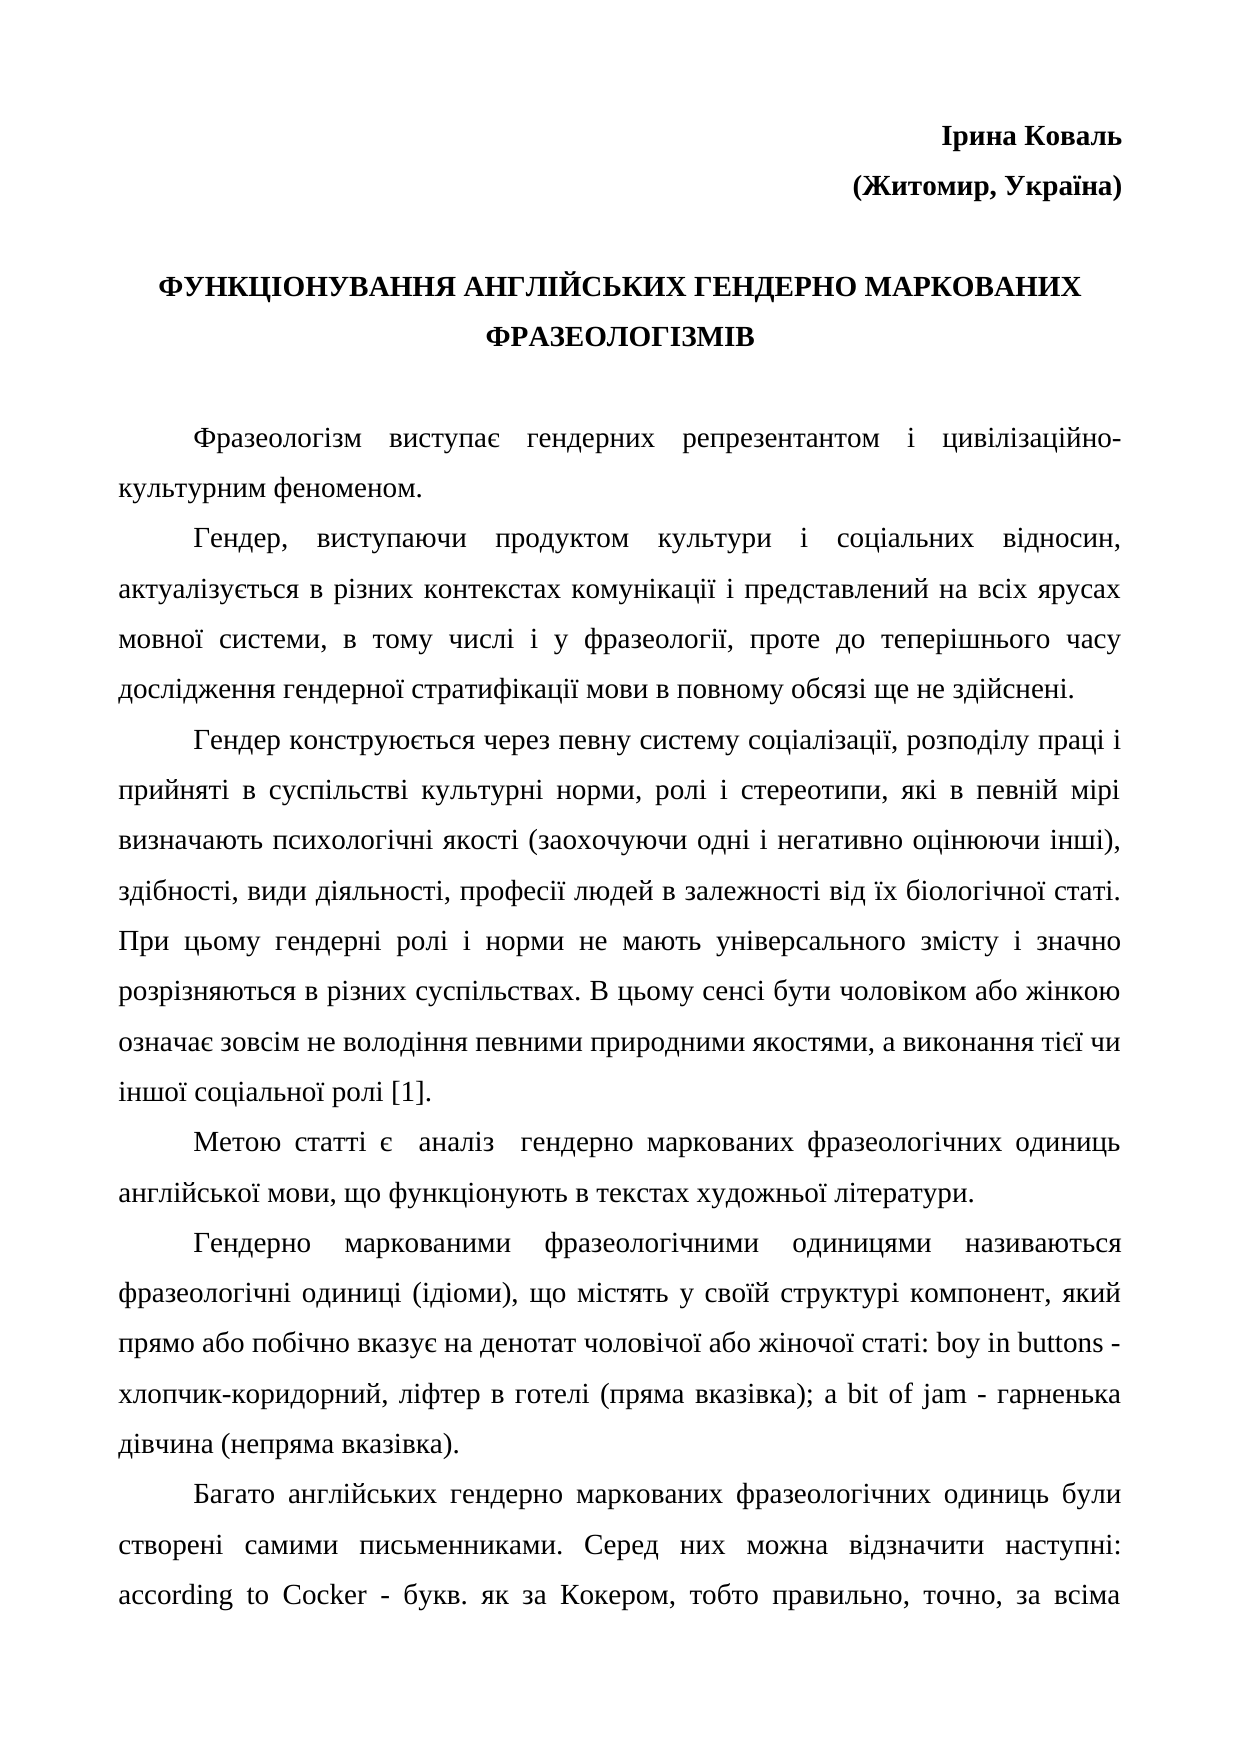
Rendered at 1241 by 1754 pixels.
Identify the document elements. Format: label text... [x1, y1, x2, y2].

text Метою статті є аналіз гендерно маркованих фразеологічних одиниць англійської мови, що функціонують в текстах художньої літератури. [118, 1124, 1122, 1208]
text Гендер, виступаючи продуктом культури і соціальних відносин, актуалізується в різних контекстах комунікації і представлений на всіх ярусах мовної системи, в тому числі і у фразеології, проте до теперішнього часу дослідження гендерної стратифікації мови в повному обсязі ще не здійснені. [118, 521, 1122, 705]
text (Житомир, Україна) [118, 168, 1122, 202]
text Фразеологізм виступає гендерних репрезентантом і цивілізаційно-культурним феноменом. [118, 420, 1122, 504]
text Гендер конструюється через певну систему соціалізації, розподілу праці і прийняті в суспільстві культурні норми, ролі і стереотипи, які в певній мірі визначають психологічні якості (заохочуючи одні і негативно оцінюючи інші), здібності, види діяльності, професії людей в залежності від їх біологічної статі. При цьому гендерні ролі і норми не мають універсального змісту і значно розрізняються в різних суспільствах. В цьому сенсі бути чоловіком або жінкою означає зовсім не володіння певними природними якостями, а виконання тієї чи іншої соціальної ролі [1]. [118, 722, 1122, 1108]
text Гендерно маркованими фразеологічними одиницями називаються фразеологічні одиниці (ідіоми), що містять у своїй структурі компонент, який прямо або побічно вказує на денотат чоловічої або жіночої статі: boy in buttons - хлопчик-коридорний, ліфтер в готелі (пряма вказівка); a bit of jam - гарненька дівчина (непряма вказівка). [118, 1225, 1122, 1460]
text Ірина Коваль [118, 118, 1122, 152]
text ФУНКЦІОНУВАННЯ АНГЛІЙСЬКИХ ГЕНДЕРНО МАРКОВАНИХ ФРАЗЕОЛОГІЗМІВ [118, 269, 1122, 353]
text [118, 1477, 1122, 1611]
